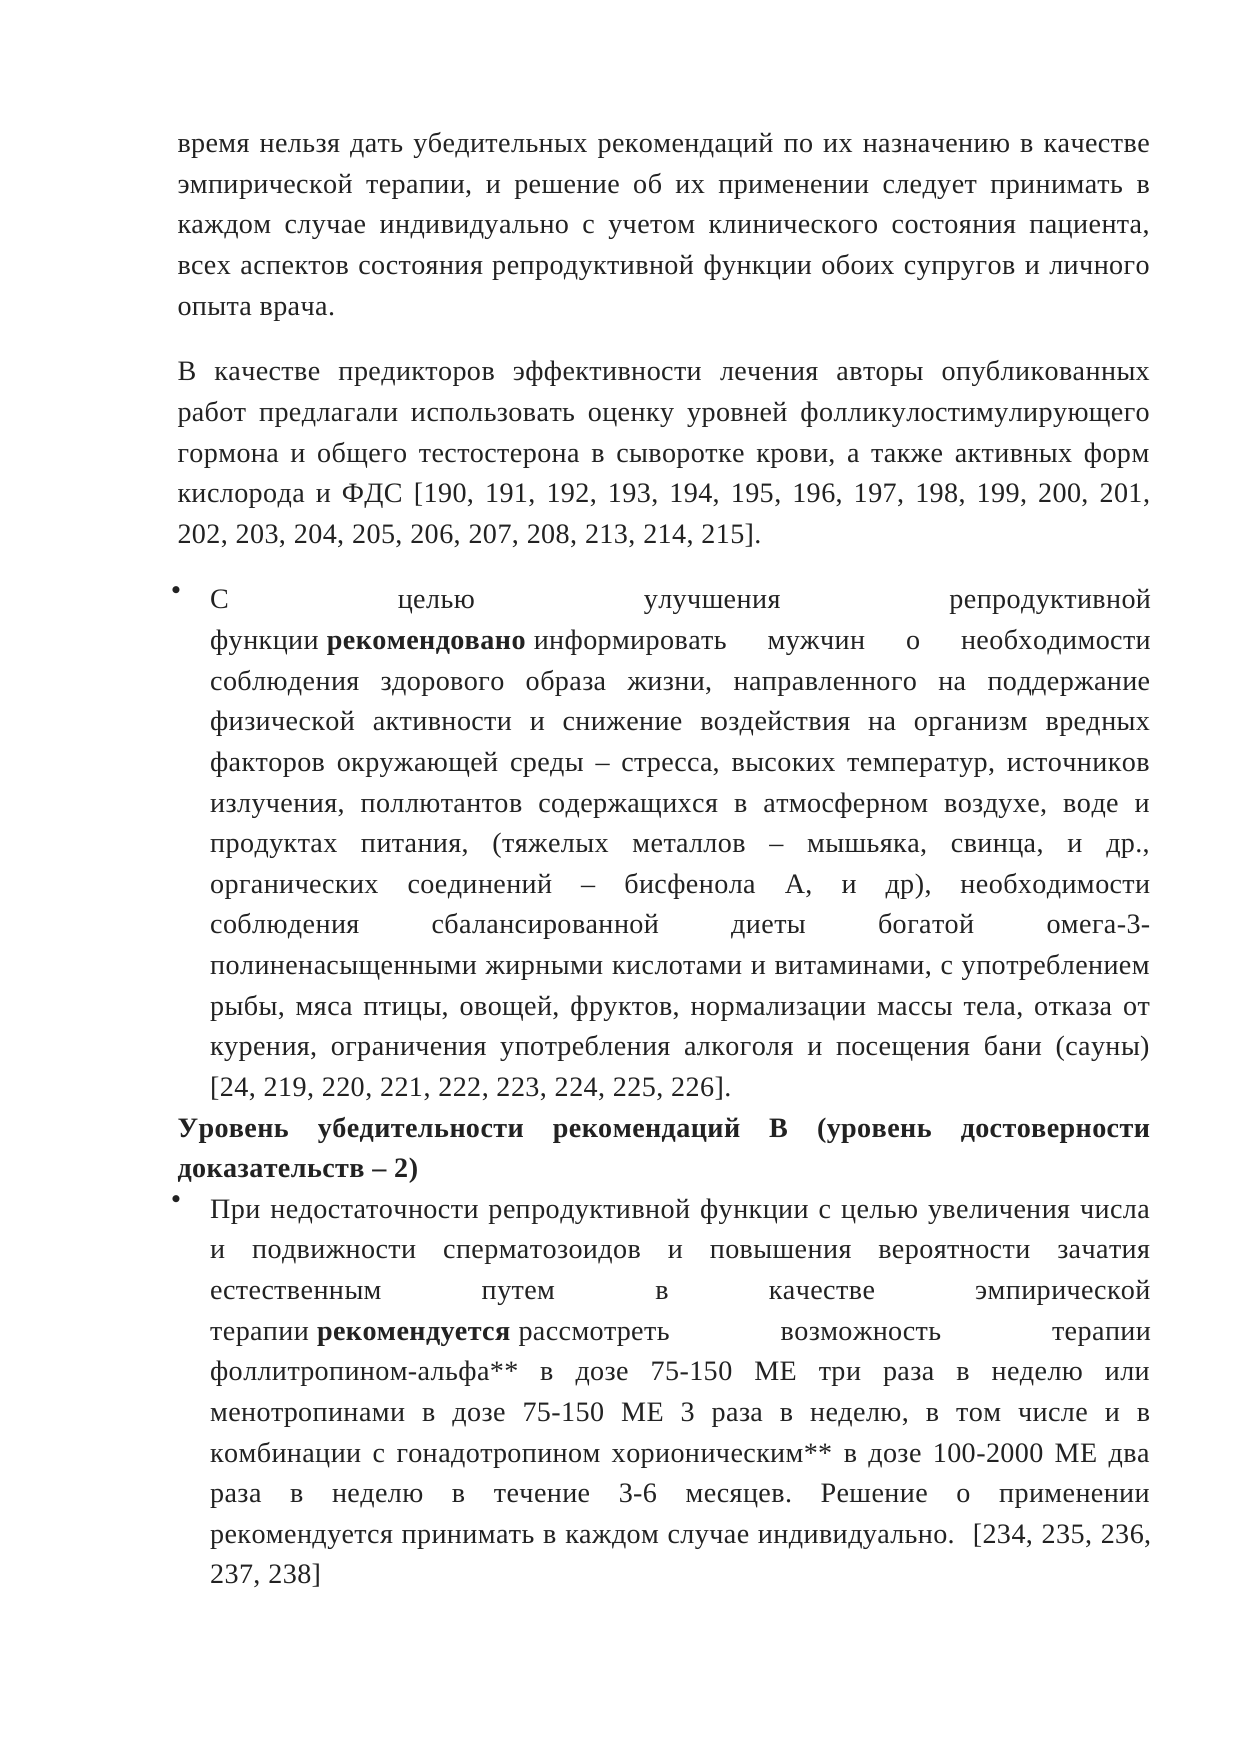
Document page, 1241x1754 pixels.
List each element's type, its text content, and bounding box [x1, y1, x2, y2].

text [177, 118, 1152, 321]
text Уровень убедительности рекомендаций В (уровень достоверности доказательств – 2) [177, 1102, 1152, 1184]
list С целью улучшения репродуктивной функции рекомендовано информировать мужчин о необходимости соблюдения здорового образа жизни, направленного на поддержание физической активности и снижение воздействия на организм вредных факторов окружающей среды – стресса, высоких температур, источников излучения, поллютантов содержащихся в атмосферном воздухе, воде и продуктах питания, (тяжелых металлов – мышьяка, свинца, и др., органических соединений – бисфенола А, и др), необходимости соблюдения сбалансированной диеты богатой омега-3-полиненасыщенными жирными кислотами и витаминами, с употреблением рыбы, мяса птицы, овощей, фруктов, нормализации массы тела, отказа от курения, ограничения употребления алкоголя и посещения бани (сауны) [24, 219, 220, 221, 222, 223, 224, 225, 226]. [172, 574, 1152, 1102]
list При недостаточности репродуктивной функции с целью увеличения числа и подвижности сперматозоидов и повышения вероятности зачатия естественным путем в качестве эмпирической терапии рекомендуется рассмотреть возможность терапии фоллитропином-альфа** в дозе 75-150 ME три раза в неделю или менотропинами в дозе 75-150 ME 3 раза в неделю, в том числе и в комбинации с гонадотропином хорионическим** в дозе 100-2000 МЕ два раза в неделю в течение 3-6 месяцев. Решение о применении рекомендуется принимать в каждом случае индивидуально. [234, 235, 236, 237, 238] [172, 1184, 1152, 1590]
text В качестве предикторов эффективности лечения авторы опубликованных работ предлагали использовать оценку уровней фолликулостимулирующего гормона и общего тестостерона в сыворотке крови, а также активных форм кислорода и ФДС [190, 191, 192, 193, 194, 195, 196, 197, 198, 199, 200, 201, 202, 203, 204, 205, 206, 207, 208, 213, 214, 215]. [177, 346, 1152, 549]
